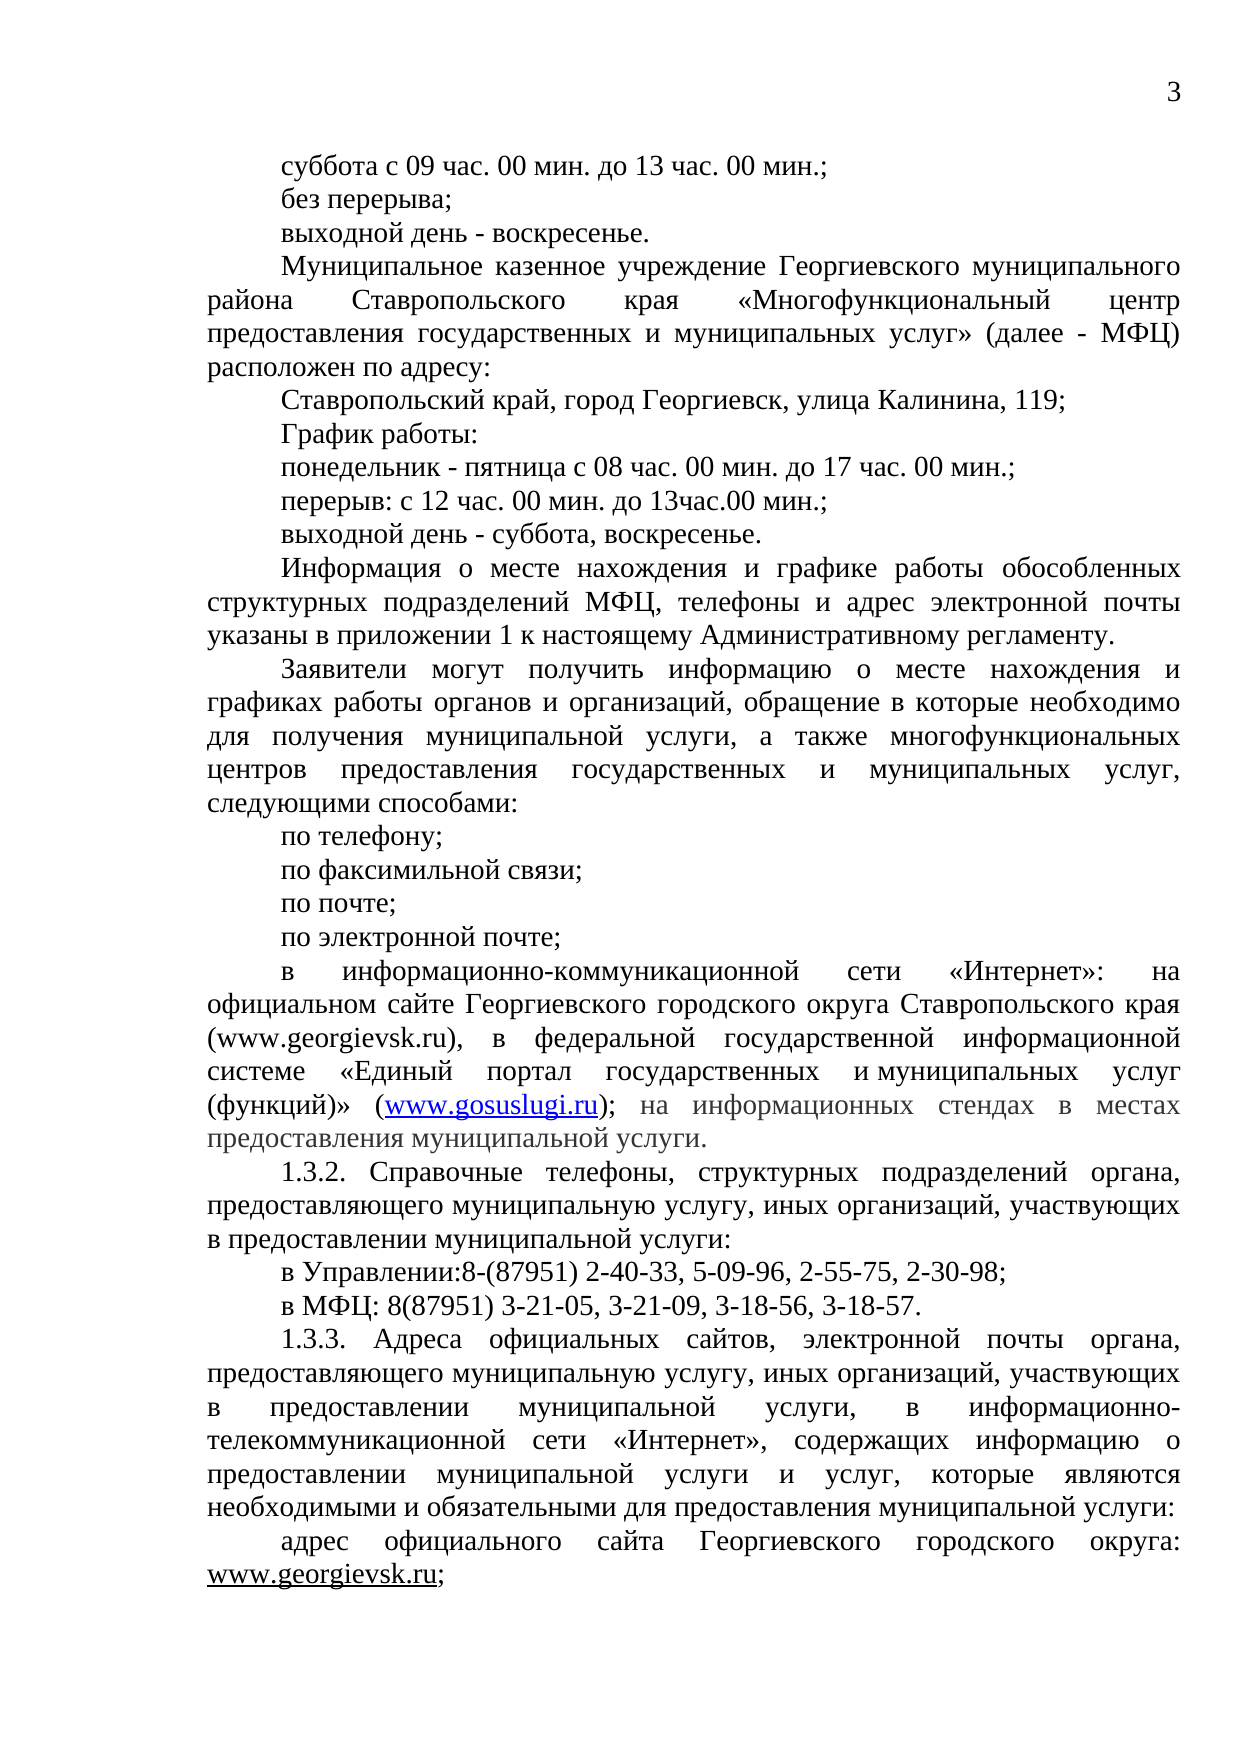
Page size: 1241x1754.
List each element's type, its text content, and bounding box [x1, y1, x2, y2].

text в информационно-коммуникационной сети «Интернет»: на официальном сайте Георгиевского городского округа Ставропольского края (www.georgievsk.ru), в федеральной государственной информационной системе «Единый портал государственных и муниципальных услуг (функций)» (www.gosuslugi.ru); на информационных стендах в местах предоставления муниципальной услуги. [207, 953, 1181, 1154]
text выходной день - суббота, воскресенье. [207, 517, 1181, 550]
text Ставропольский край, город Георгиевск, улица Калинина, 119; [207, 382, 1181, 416]
text в МФЦ: 8(87951) 3-21-05, 3-21-09, 3-18-56, 3-18-57. [207, 1288, 1181, 1322]
text суббота с 09 час. 00 мин. до 13 час. 00 мин.; [207, 148, 1181, 181]
text по электронной почте; [207, 919, 1181, 953]
text Муниципальное казенное учреждение Георгиевского муниципального района Ставропольского края «Многофункциональный центр предоставления государственных и муниципальных услуг» (далее - МФЦ) расположен по адресу: [207, 248, 1181, 382]
text Заявители могут получить информацию о месте нахождения и графиках работы органов и организаций, обращение в которые необходимо для получения муниципальной услуги, а также многофункциональных центров предоставления государственных и муниципальных услуг, следующими способами: [207, 651, 1181, 818]
text График работы: [207, 416, 1181, 449]
text по телефону; [207, 818, 1181, 852]
text Информация о месте нахождения и графике работы обособленных структурных подразделений МФЦ, телефоны и адрес электронной почты указаны в приложении 1 к настоящему Административному регламенту. [207, 550, 1181, 651]
text по факсимильной связи; [207, 852, 1181, 886]
text по почте; [207, 886, 1181, 919]
text адрес официального сайта Георгиевского городского округа: www.georgievsk.ru; [207, 1523, 1181, 1590]
text без перерыва; [207, 181, 1181, 215]
text понедельник - пятница с 08 час. 00 мин. до 17 час. 00 мин.; [207, 449, 1181, 483]
text выходной день - воскресенье. [207, 215, 1181, 248]
text перерыв: с 12 час. 00 мин. до 13час.00 мин.; [207, 483, 1181, 517]
text 1.3.2. Справочные телефоны, структурных подразделений органа, предоставляющего муниципальную услугу, иных организаций, участвующих в предоставлении муниципальной услуги: [207, 1154, 1181, 1254]
text 1.3.3. Адреса официальных сайтов, электронной почты органа, предоставляющего муниципальную услугу, иных организаций, участвующих в предоставлении муниципальной услуги, в информационно-телекоммуникационной сети «Интернет», содержащих информацию о предоставлении муниципальной услуги и услуг, которые являются необходимыми и обязательными для предоставления муниципальной услуги: [207, 1322, 1181, 1523]
text в Управлении:8-(87951) 2-40-33, 5-09-96, 2-55-75, 2-30-98; [207, 1254, 1181, 1288]
